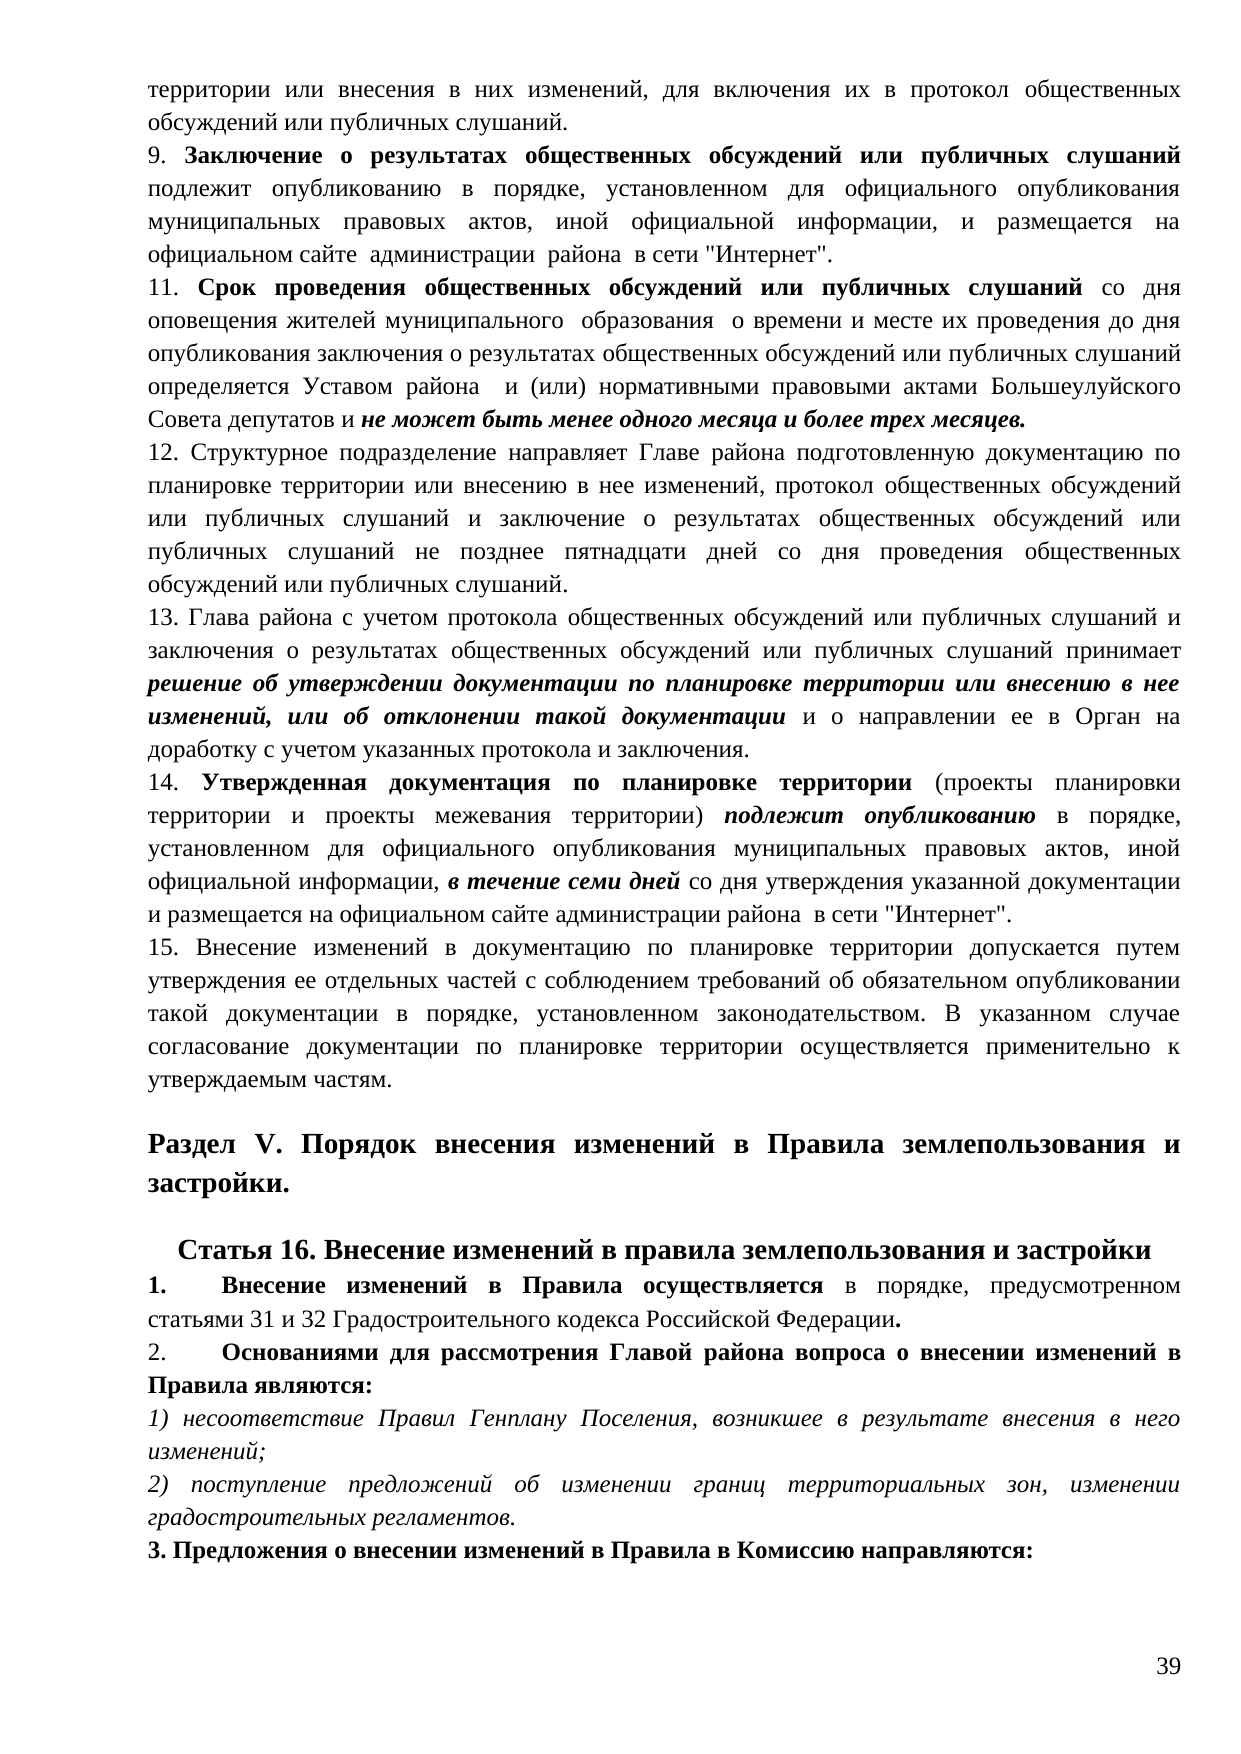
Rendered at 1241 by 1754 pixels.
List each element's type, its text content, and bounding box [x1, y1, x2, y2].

text 12. Структурное подразделение направляет Главе района подготовленную документацию по планировке территории или внесению в нее изменений, протокол общественных обсуждений или публичных слушаний и заключение о результатах общественных обсуждений или публичных слушаний не позднее пятнадцати дней со дня проведения общественных обсуждений или публичных слушаний. [148, 437, 1181, 598]
text Раздел V. Порядок внесения изменений в Правила землепользования и застройки. [148, 1126, 1181, 1198]
text 3. Предложения о внесении изменений в Правила в Комиссию направляются: [148, 1535, 1181, 1563]
text 15. Внесение изменений в документацию по планировке территории допускается путем утверждения ее отдельных частей с соблюдением требований об обязательном опубликовании такой документации в порядке, установленном законодательством. В указанном случае согласование документации по планировке территории осуществляется применительно к утверждаемым частям. [148, 932, 1181, 1093]
text 2) поступление предложений об изменении границ территориальных зон, изменении градостроительных регламентов. [148, 1469, 1181, 1531]
text 1) несоответствие Правил Генплану Поселения, возникшее в результате внесения в него изменений; [148, 1403, 1181, 1464]
text 1. Внесение изменений в Правила осуществляется в порядке, предусмотренном статьями 31 и 32 Градостроительного кодекса Российской Федерации. [148, 1271, 1181, 1332]
text 11. Срок проведения общественных обсуждений или публичных слушаний со дня оповещения жителей муниципального образования о времени и месте их проведения до дня опубликования заключения о результатах общественных обсуждений или публичных слушаний определяется Уставом района и (или) нормативными правовыми актами Большеулуйского Совета депутатов и не может быть менее одного месяца и более трех месяцев. [148, 272, 1181, 433]
text 2. Основаниями для рассмотрения Главой района вопроса о внесении изменений в Правила являются: [148, 1337, 1181, 1398]
text 9. Заключение о результатах общественных обсуждений или публичных слушаний подлежит опубликованию в порядке, установленном для официального опубликования муниципальных правовых актов, иной официальной информации, и размещается на официальном сайте администрации района в сети "Интернет". [148, 140, 1181, 268]
text 13. Глава района с учетом протокола общественных обсуждений или публичных слушаний и заключения о результатах общественных обсуждений или публичных слушаний принимает решение об утверждении документации по планировке территории или внесению в нее изменений, или об отклонении такой документации и о направлении ее в Орган на доработку с учетом указанных протокола и заключения. [148, 602, 1181, 763]
text Статья 16. Внесение изменений в правила землепользования и застройки [148, 1232, 1181, 1266]
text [148, 74, 1181, 136]
text 14. Утвержденная документация по планировке территории (проекты планировки территории и проекты межевания территории) подлежит опубликованию в порядке, установленном для официального опубликования муниципальных правовых актов, иной официальной информации, в течение семи дней со дня утверждения указанной документации и размещается на официальном сайте администрации района в сети "Интернет". [148, 767, 1181, 928]
